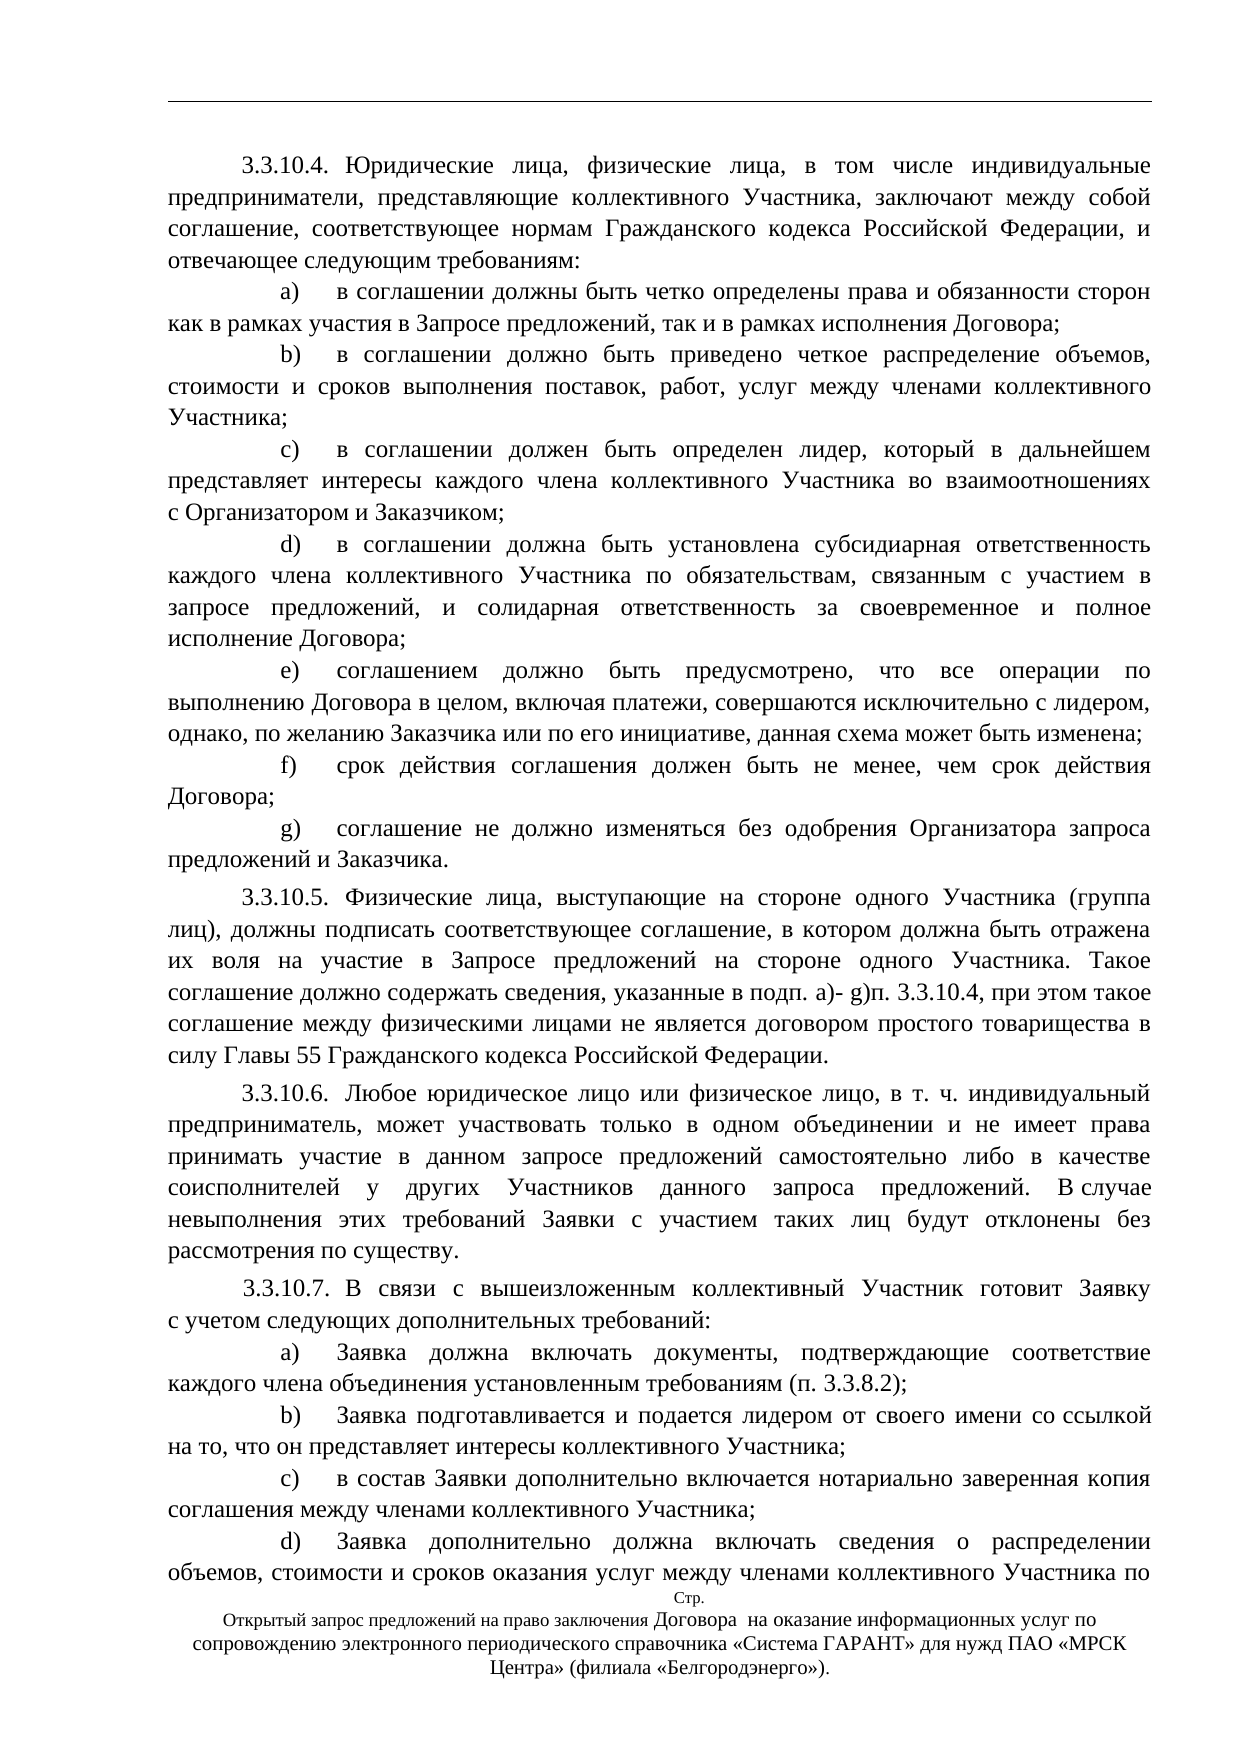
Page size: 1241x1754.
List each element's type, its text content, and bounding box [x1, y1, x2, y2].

list в соглашении должен быть определен лидер, который в дальнейшем представляет интересы каждого члена коллективного Участника во взаимоотношениях с Организатором и Заказчиком; [168, 434, 1152, 526]
list Любое юридическое лицо или физическое лицо, в т. ч. индивидуальный предприниматель, может участвовать только в одном объединении и не имеет права принимать участие в данном запросе предложений самостоятельно либо в качестве соисполнителей у других Участников данного запроса предложений. В случае невыполнения этих требований Заявки с участием таких лиц будут отклонены без рассмотрения по существу. [168, 1078, 1152, 1264]
list соглашением должно быть предусмотрено, что все операции по выполнению Договора в целом, включая платежи, совершаются исключительно с лидером, однако, по желанию Заказчика или по его инициативе, данная схема может быть изменена; [168, 655, 1152, 747]
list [168, 1526, 1152, 1586]
list В связи с вышеизложенным коллективный Участник готовит Заявку с учетом следующих дополнительных требований: [168, 1273, 1152, 1334]
list в соглашении должны быть четко определены права и обязанности сторон как в рамках участия в Запросе предложений, так и в рамках исполнения Договора; [168, 276, 1152, 337]
list в состав Заявки дополнительно включается нотариально заверенная копия соглашения между членами коллективного Участника; [168, 1463, 1152, 1523]
list в соглашении должно быть приведено четкое распределение объемов, стоимости и сроков выполнения поставок, работ, услуг между членами коллективного Участника; [168, 339, 1152, 431]
list срок действия соглашения должен быть не менее, чем срок действия Договора; [168, 750, 1152, 810]
list Заявка должна включать документы, подтверждающие соответствие каждого члена объединения установленным требованиям (п. 3.3.8.2); [168, 1337, 1152, 1397]
list Заявка подготавливается и подается лидером от своего имени со ссылкой на то, что он представляет интересы коллективного Участника; [168, 1400, 1152, 1460]
list Юридические лица, физические лица, в том числе индивидуальные предприниматели, представляющие коллективного Участника, заключают между собой соглашение, соответствующее нормам Гражданского кодекса Российской Федерации, и отвечающее следующим требованиям: [168, 150, 1152, 273]
list в соглашении должна быть установлена субсидиарная ответственность каждого члена коллективного Участника по обязательствам, связанным с участием в запросе предложений, и солидарная ответственность за своевременное и полное исполнение Договора; [168, 529, 1152, 652]
list соглашение не должно изменяться без одобрения Организатора запроса предложений и Заказчика. [168, 813, 1152, 873]
